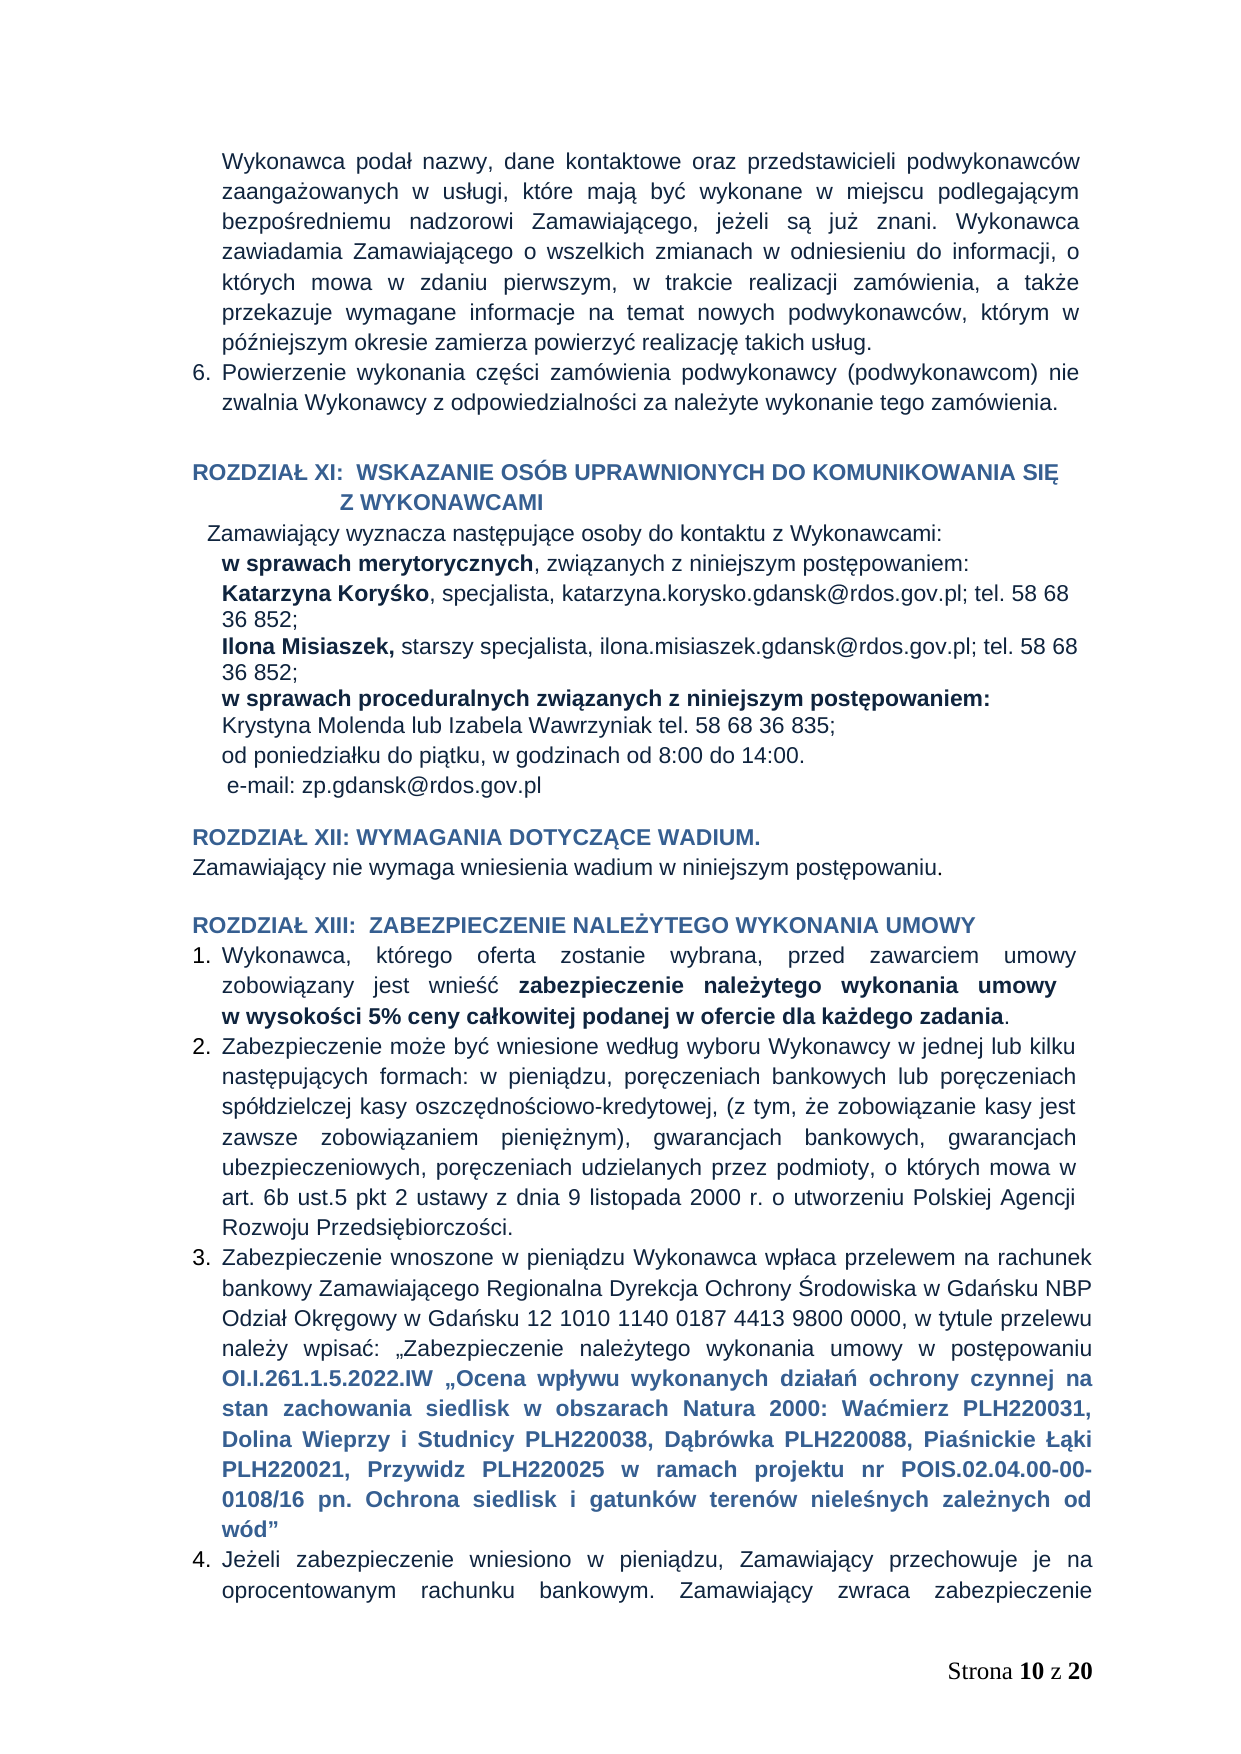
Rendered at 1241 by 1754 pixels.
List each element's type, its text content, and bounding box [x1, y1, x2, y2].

list Wykonawca, którego oferta zostanie wybrana, przed zawarciem umowy zobowiązany jest wnieść zabezpieczenie należytego wykonania umowy w wysokości 5% ceny całkowitej podanej w ofercie dla każdego zadania. [192, 942, 1077, 1029]
list 6. Powierzenie wykonania części zamówienia podwykonawcy (podwykonawcom) nie zwalnia Wykonawcy z odpowiedzialności za należyte wykonanie tego zamówienia. [192, 359, 1080, 416]
text ROZDZIAŁ XI: WSKAZANIE OSÓB UPRAWNIONYCH DO KOMUNIKOWANIA SIĘ [192, 459, 1093, 485]
text od poniedziałku do piątku, w godzinach od 8:00 do 14:00. [221, 742, 1093, 768]
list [192, 148, 1080, 355]
list Zabezpieczenie wnoszone w pieniądzu Wykonawca wpłaca przelewem na rachunek bankowy Zamawiającego Regionalna Dyrekcja Ochrony Środowiska w Gdańsku NBP Odział Okręgowy w Gdańsku 12 1010 1140 0187 4413 9800 0000, w tytule przelewu należy wpisać: „Zabezpieczenie należytego wykonania umowy w postępowaniu OI.I.261.1.5.2022.IW „Ocena wpływu wykonanych działań ochrony czynnej na stan zachowania siedlisk w obszarach Natura 2000: Waćmierz PLH220031, Dolina Wieprzy i Studnicy PLH220038, Dąbrówka PLH220088, Piaśnickie Łąki PLH220021, Przywidz PLH220025 w ramach projektu nr POIS.02.04.00-00-0108/16 pn. Ochrona siedlisk i gatunków terenów nieleśnych zależnych od wód” [192, 1244, 1093, 1542]
text Z WYKONAWCAMI [339, 489, 1093, 516]
text ROZDZIAŁ XIII: ZABEZPIECZENIE NALEŻYTEGO WYKONANIA UMOWY [192, 912, 1093, 938]
list Ilona Misiaszek, starszy specjalista, ilona.misiaszek.gdansk@rdos.gov.pl; tel. 58 68 36 852; w sprawach proceduralnych związanych z niniejszym postępowaniem: [222, 633, 1093, 712]
list Zabezpieczenie może być wniesione według wyboru Wykonawcy w jednej lub kilku następujących formach: w pieniądzu, poręczeniach bankowych lub poręczeniach spółdzielczej kasy oszczędnościowo-kredytowej, (z tym, że zobowiązanie kasy jest zawsze zobowiązaniem pieniężnym), gwarancjach bankowych, gwarancjach ubezpieczeniowych, poręczeniach udzielanych przez podmioty, o których mowa w art. 6b ust.5 pkt 2 ustawy z dnia 9 listopada 2000 r. o utworzeniu Polskiej Agencji Rozwoju Przedsiębiorczości. [192, 1033, 1077, 1240]
text ROZDZIAŁ XII: WYMAGANIA DOTYCZĄCE WADIUM. [192, 823, 1093, 850]
text e-mail: zp.gdansk@rdos.gov.pl [192, 772, 1093, 798]
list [192, 1546, 1093, 1603]
text Zamawiający wyznacza następujące osoby do kontaktu z Wykonawcami: [207, 519, 1093, 546]
list Krystyna Molenda lub Izabela Wawrzyniak tel. 58 68 36 835; [222, 712, 1093, 738]
text Zamawiający nie wymaga wniesienia wadium w niniejszym postępowaniu. [192, 854, 1093, 881]
list Katarzyna Koryśko, specjalista, katarzyna.korysko.gdansk@rdos.gov.pl; tel. 58 68 36 852; [222, 580, 1093, 633]
text w sprawach merytorycznych, związanych z niniejszym postępowaniem: [222, 550, 1093, 576]
